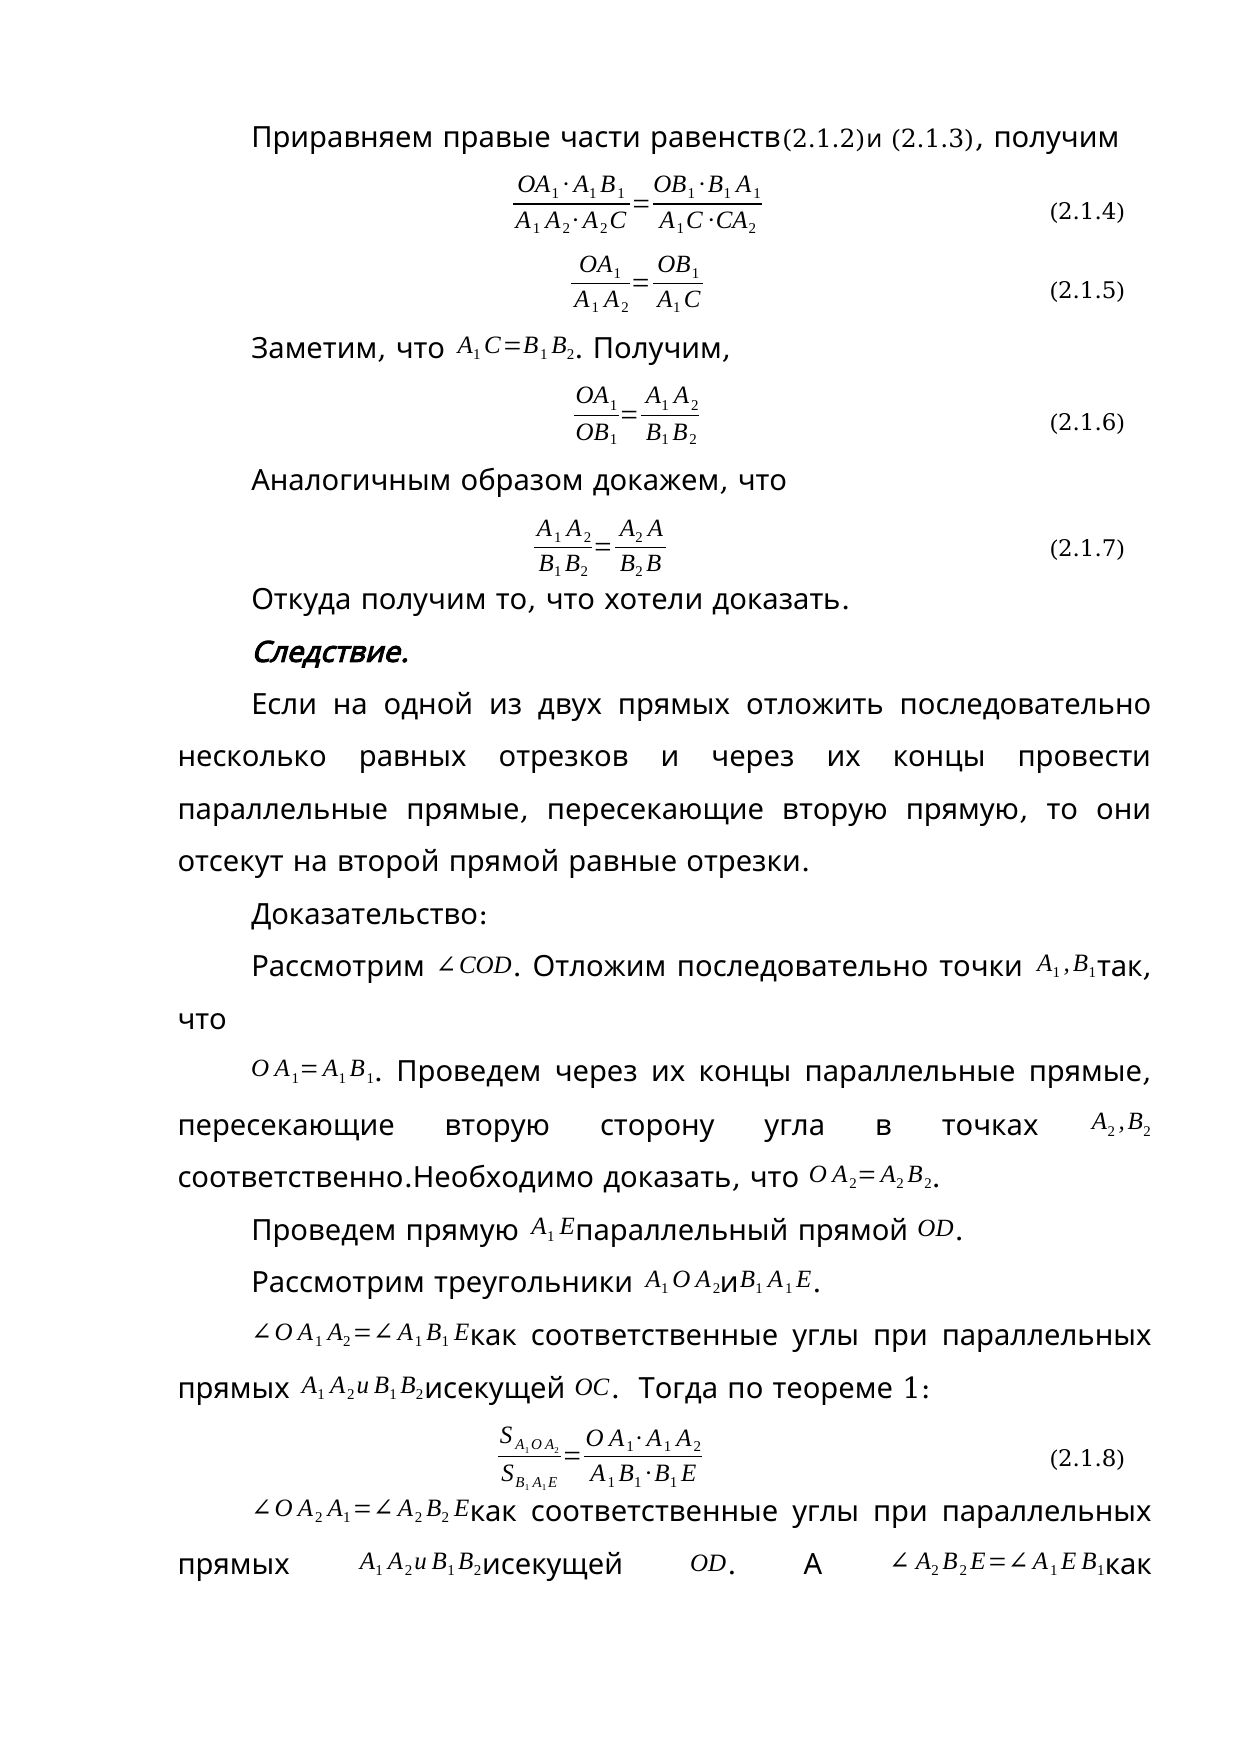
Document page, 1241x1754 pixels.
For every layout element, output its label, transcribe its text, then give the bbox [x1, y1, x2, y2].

text Приравняем правые части равенств(2.1.2)и (2.1.3), получим [177, 118, 1152, 153]
table_header [166, 171, 1034, 250]
table_header [166, 514, 1034, 580]
text Проведем прямую параллельный прямой . [177, 1211, 1152, 1246]
table_header (2.1.6) [1034, 382, 1140, 462]
text как соответственные углы при параллельных прямых исекущей . Тогда по теореме 1: [177, 1316, 1152, 1404]
text . Проведем через их концы параллельные прямые, пересекающие вторую сторону угла в точках соответственно.Необходимо доказать, что . [177, 1053, 1152, 1194]
table_header (2.1.7) [1034, 514, 1140, 580]
text Откуда получим то, что хотели доказать. [177, 580, 1152, 615]
text Заметим, что . Получим, [177, 329, 1152, 364]
text Следствие. [177, 633, 1152, 668]
table_header (2.1.8) [1034, 1422, 1140, 1493]
table_cell [166, 250, 1034, 329]
text Рассмотрим треугольники и. [177, 1264, 1152, 1299]
text Аналогичным образом докажем, что [177, 462, 1152, 497]
text Доказательство: [177, 895, 1152, 930]
table_cell (2.1.5) [1034, 250, 1140, 329]
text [177, 1493, 1152, 1581]
text Если на одной из двух прямых отложить последовательно несколько равных отрезков и через их концы провести параллельные прямые, пересекающие вторую прямую, то они отсекут на второй прямой равные отрезки. [177, 685, 1152, 878]
table_header (2.1.4) [1034, 171, 1140, 250]
table_header [166, 1422, 1034, 1493]
table_header [166, 382, 1034, 462]
text Рассмотрим . Отложим последовательно точки так, что [177, 948, 1152, 1035]
